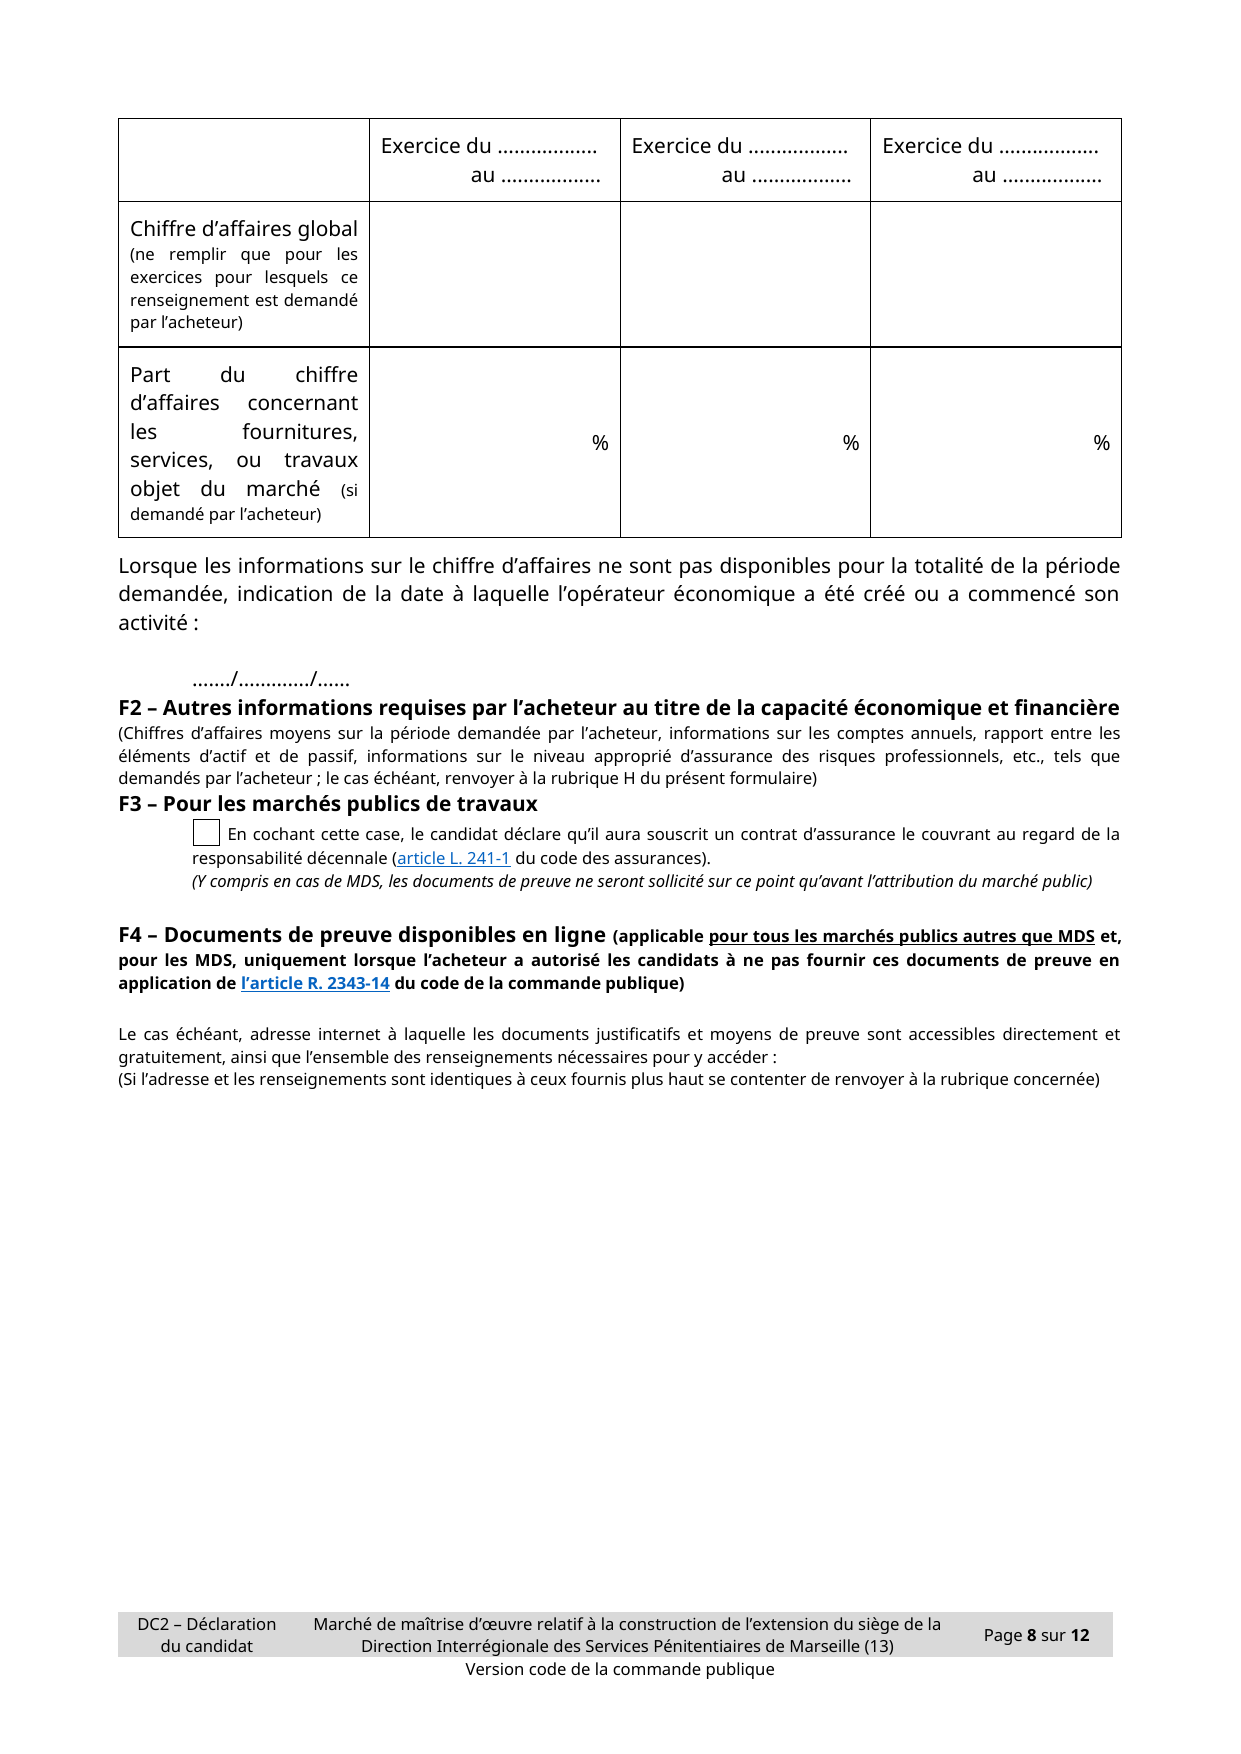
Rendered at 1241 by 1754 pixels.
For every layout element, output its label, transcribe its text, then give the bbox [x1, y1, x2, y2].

table_cell % [871, 348, 1121, 537]
table_cell [621, 202, 870, 346]
table_cell [370, 202, 620, 346]
text Le cas échéant, adresse internet à laquelle les documents justificatifs et moyens de preuve sont accessibles directement et gratuitement, ainsi que l’ensemble des renseignements nécessaires pour y accéder : [118, 1023, 1122, 1068]
text F4 – Documents de preuve disponibles en ligne (applicable pour tous les marchés publics autres que MDS et, pour les MDS, uniquement lorsque l’acheteur a autorisé les candidats à ne pas fournir ces documents de preuve en application de l’article R. 2343-14 du code de la commande publique) [118, 920, 1122, 994]
table_cell [871, 202, 1121, 346]
text (Y compris en cas de MDS, les documents de preuve ne seront sollicité sur ce point qu’avant l’attribution du marché public) [192, 869, 1122, 892]
text Lorsque les informations sur le chiffre d’affaires ne sont pas disponibles pour la totalité de la période demandée, indication de la date à laquelle l’opérateur économique a été créé ou a commencé son activité : [118, 551, 1122, 636]
table_header Exercice du .................. au .................. [621, 119, 870, 201]
text (Chiffres d’affaires moyens sur la période demandée par l’acheteur, informations sur les comptes annuels, rapport entre les éléments d’actif et de passif, informations sur le niveau approprié d’assurance des risques professionnels, etc., tels que demandés par l’acheteur ; le cas échéant, renvoyer à la rubrique H du présent formulaire) [118, 721, 1122, 789]
table_cell % [621, 348, 870, 537]
table_cell % [370, 348, 620, 537]
table_cell Chiffre d’affaires global (ne remplir que pour les exercices pour lesquels ce renseignement est demandé par l’acheteur) [119, 202, 369, 346]
text F3 – Pour les marchés publics de travaux [118, 789, 1122, 818]
text (Si l’adresse et les renseignements sont identiques à ceux fournis plus haut se contenter de renvoyer à la rubrique concernée) [118, 1068, 1122, 1091]
table_header [119, 119, 369, 201]
text ……./…………./…… [192, 664, 1122, 693]
table_cell Part du chiffre d’affaires concernant les fournitures, services, ou travaux objet du marché (si demandé par l’acheteur) [119, 348, 369, 537]
text En cochant cette case, le candidat déclare qu’il aura souscrit un contrat d’assurance le couvrant au regard de la responsabilité décennale (article L. 241-1 du code des assurances). [192, 818, 1122, 869]
table_header Exercice du .................. au .................. [370, 119, 620, 201]
text F2 – Autres informations requises par l’acheteur au titre de la capacité économique et financière [118, 693, 1122, 721]
table_header Exercice du .................. au .................. [871, 119, 1121, 201]
